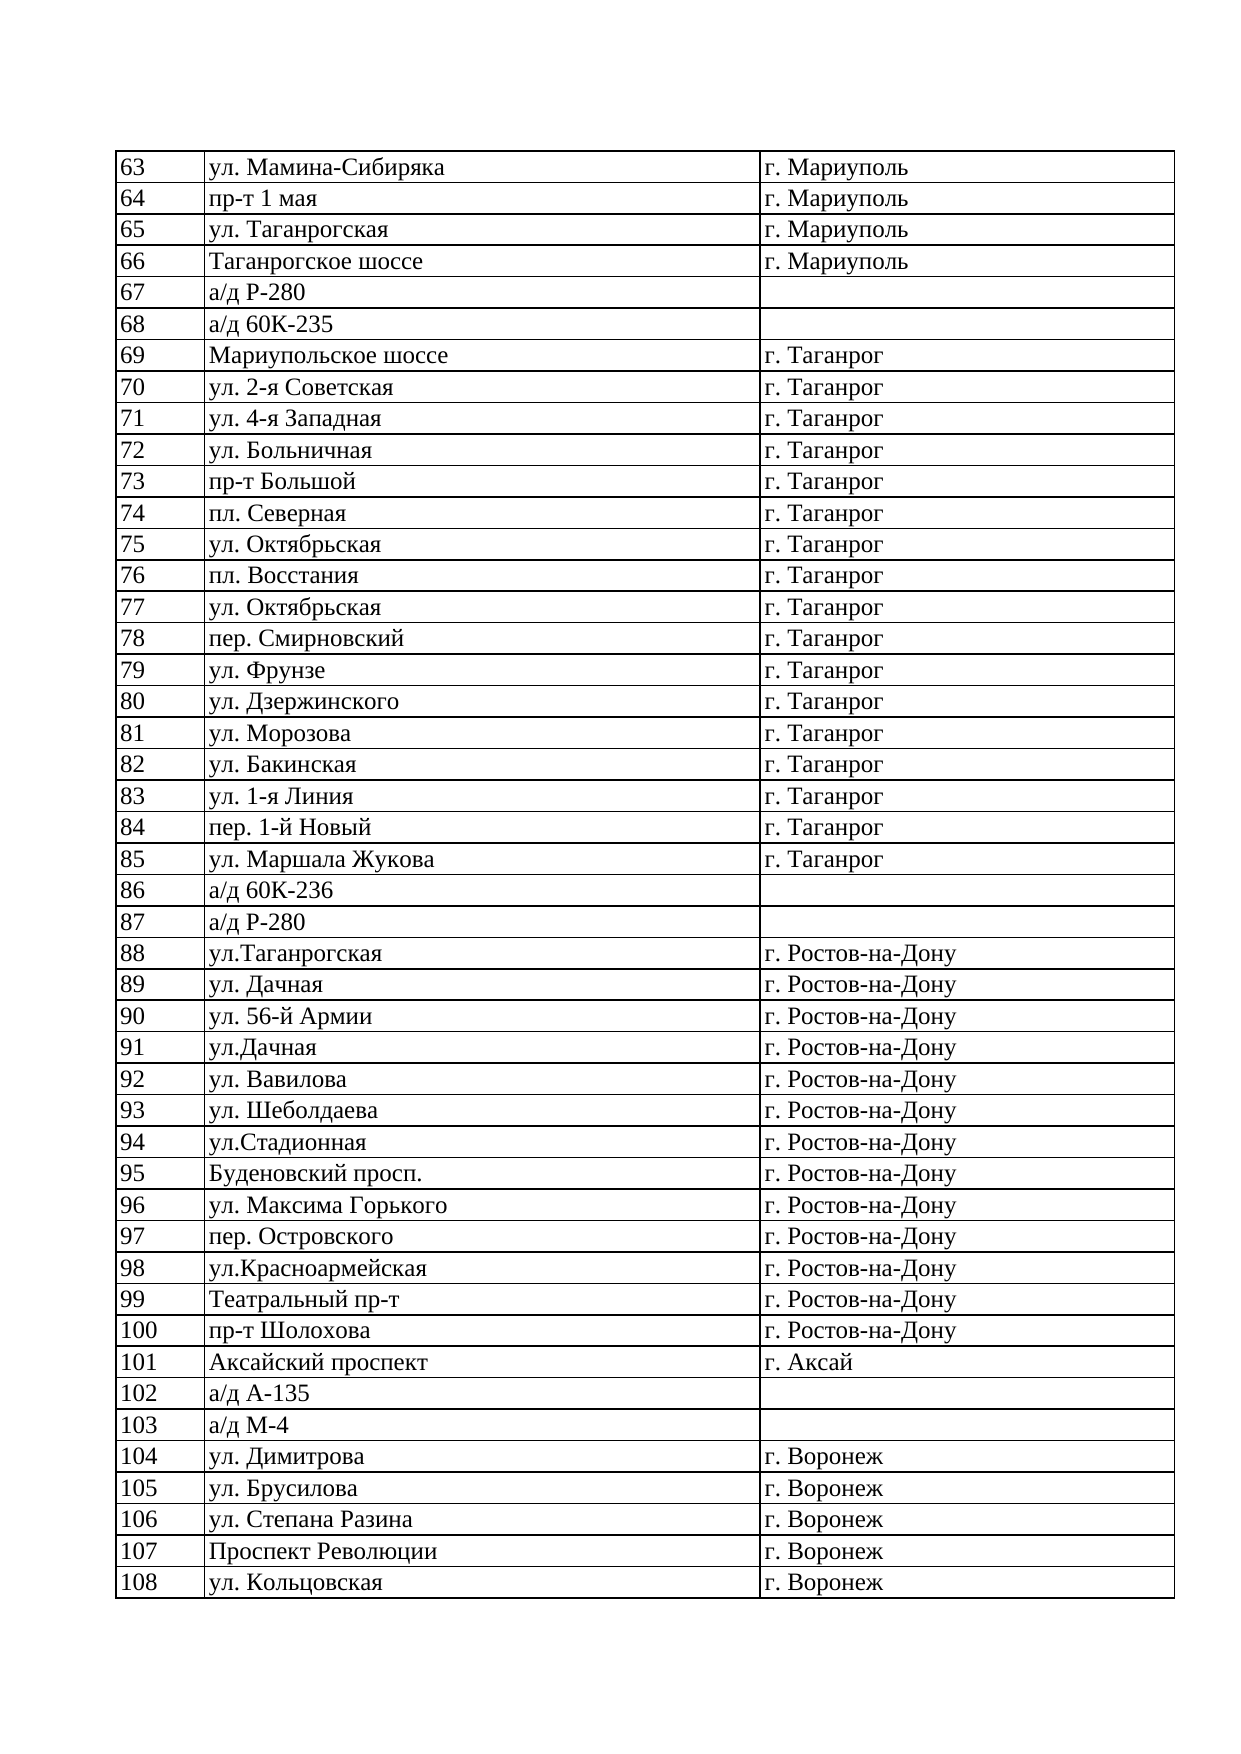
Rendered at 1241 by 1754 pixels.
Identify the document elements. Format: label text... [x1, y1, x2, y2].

table_cell г. Таганрог [761, 403, 1174, 433]
table_cell г. Таганрог [761, 749, 1174, 779]
table_cell 92 [117, 1064, 204, 1094]
table_cell 76 [117, 561, 204, 590]
table_cell [761, 1410, 1174, 1440]
table_cell г. Ростов-на-Дону [761, 1221, 1174, 1251]
table_cell г. Воронеж [761, 1536, 1174, 1566]
table_cell 74 [117, 498, 204, 527]
table_cell г. Таганрог [761, 718, 1174, 748]
table_cell г. Ростов-на-Дону [761, 1316, 1174, 1345]
table_cell г. Таганрог [761, 466, 1174, 496]
table_cell ул. Кольцовская [205, 1567, 759, 1597]
table_cell 77 [117, 592, 204, 622]
table_cell ул. Дзержинского [205, 686, 759, 716]
table_cell г. Мариуполь [761, 183, 1174, 213]
table_cell Театральный пр-т [205, 1284, 759, 1314]
table_cell 105 [117, 1473, 204, 1503]
table_cell пер. Островского [205, 1221, 759, 1251]
table_cell 97 [117, 1221, 204, 1251]
table_cell пл. Восстания [205, 561, 759, 590]
table_cell г. Ростов-на-Дону [761, 1127, 1174, 1157]
table_cell пр-т 1 мая [205, 183, 759, 213]
table_cell 90 [117, 1001, 204, 1031]
table_cell 94 [117, 1127, 204, 1157]
table_cell 63 [117, 152, 204, 181]
table_cell пр-т Шолохова [205, 1316, 759, 1345]
table_cell 73 [117, 466, 204, 496]
table_cell ул. Бакинская [205, 749, 759, 779]
table_cell 72 [117, 435, 204, 464]
table_cell пер. 1-й Новый [205, 812, 759, 842]
table_cell Аксайский проспект [205, 1347, 759, 1377]
table_cell ул. Димитрова [205, 1441, 759, 1471]
table_cell 82 [117, 749, 204, 779]
table_cell г. Таганрог [761, 812, 1174, 842]
table_cell 87 [117, 907, 204, 936]
table_cell г. Ростов-на-Дону [761, 1064, 1174, 1094]
table_cell 98 [117, 1253, 204, 1282]
table_cell 99 [117, 1284, 204, 1314]
table_cell г. Воронеж [761, 1441, 1174, 1471]
table_cell а/д Р-280 [205, 277, 759, 307]
table_cell [761, 875, 1174, 905]
table_cell ул. Дачная [205, 970, 759, 999]
table_cell ул. Шеболдаева [205, 1095, 759, 1125]
table_cell г. Таганрог [761, 686, 1174, 716]
table_cell г. Аксай [761, 1347, 1174, 1377]
table_cell ул. Фрунзе [205, 655, 759, 685]
table_cell ул.Таганрогская [205, 938, 759, 968]
table_cell а/д М-4 [205, 1410, 759, 1440]
table_cell 91 [117, 1032, 204, 1062]
table_cell 93 [117, 1095, 204, 1125]
table_cell г. Ростов-на-Дону [761, 1032, 1174, 1062]
table_cell 95 [117, 1158, 204, 1188]
table_cell г. Ростов-на-Дону [761, 1095, 1174, 1125]
table_cell г. Ростов-на-Дону [761, 938, 1174, 968]
table_cell 103 [117, 1410, 204, 1440]
table_cell ул. Морозова [205, 718, 759, 748]
table_cell г. Воронеж [761, 1567, 1174, 1597]
table_cell 108 [117, 1567, 204, 1597]
table_cell Буденовский просп. [205, 1158, 759, 1188]
table_cell г. Мариуполь [761, 246, 1174, 276]
table_cell 78 [117, 623, 204, 653]
table_cell ул. 1-я Линия [205, 781, 759, 811]
table_cell пер. Смирновский [205, 623, 759, 653]
table_cell г. Таганрог [761, 498, 1174, 527]
table_cell 89 [117, 970, 204, 999]
table_cell 66 [117, 246, 204, 276]
table_cell ул. Маршала Жукова [205, 844, 759, 873]
table_cell ул. Брусилова [205, 1473, 759, 1503]
table_cell [761, 309, 1174, 339]
table_cell г. Таганрог [761, 529, 1174, 559]
table_cell 67 [117, 277, 204, 307]
table_cell ул. Вавилова [205, 1064, 759, 1094]
table_cell 107 [117, 1536, 204, 1566]
table_cell ул. Октябрьская [205, 529, 759, 559]
table_cell 100 [117, 1316, 204, 1345]
table_cell г. Ростов-на-Дону [761, 1190, 1174, 1219]
table_cell 86 [117, 875, 204, 905]
table_cell 70 [117, 372, 204, 402]
table_cell 104 [117, 1441, 204, 1471]
table_cell 85 [117, 844, 204, 873]
table_cell г. Ростов-на-Дону [761, 1253, 1174, 1282]
table_cell [761, 1378, 1174, 1408]
table_cell [761, 907, 1174, 936]
table_cell ул. Степана Разина [205, 1504, 759, 1534]
table_cell Мариупольское шоссе [205, 340, 759, 370]
table_cell г. Ростов-на-Дону [761, 1158, 1174, 1188]
table_cell ул. Таганрогская [205, 215, 759, 244]
table_cell г. Таганрог [761, 372, 1174, 402]
table_cell 75 [117, 529, 204, 559]
table_cell Таганрогское шоссе [205, 246, 759, 276]
table_cell [761, 277, 1174, 307]
table_cell ул. 56-й Армии [205, 1001, 759, 1031]
table_cell 88 [117, 938, 204, 968]
table_cell ул. Больничная [205, 435, 759, 464]
table_cell г. Таганрог [761, 435, 1174, 464]
table_cell а/д А-135 [205, 1378, 759, 1408]
table_cell 84 [117, 812, 204, 842]
table_cell 68 [117, 309, 204, 339]
table_cell ул. 2-я Советская [205, 372, 759, 402]
table_cell г. Ростов-на-Дону [761, 1001, 1174, 1031]
table_cell г. Ростов-на-Дону [761, 970, 1174, 999]
table_cell 83 [117, 781, 204, 811]
table_cell ул. Октябрьская [205, 592, 759, 622]
table_cell 96 [117, 1190, 204, 1219]
table_cell ул. 4-я Западная [205, 403, 759, 433]
table_cell ул.Дачная [205, 1032, 759, 1062]
table_cell ул. Мамина-Сибиряка [205, 152, 759, 181]
table_cell г. Таганрог [761, 561, 1174, 590]
table_cell г. Таганрог [761, 592, 1174, 622]
table_cell г. Мариуполь [761, 215, 1174, 244]
table_cell г. Воронеж [761, 1473, 1174, 1503]
table_cell г. Ростов-на-Дону [761, 1284, 1174, 1314]
table_cell пл. Северная [205, 498, 759, 527]
table_cell 81 [117, 718, 204, 748]
table_cell 65 [117, 215, 204, 244]
table_cell Проспект Революции [205, 1536, 759, 1566]
table_cell пр-т Большой [205, 466, 759, 496]
table_cell ул. Максима Горького [205, 1190, 759, 1219]
table_cell ул.Красноармейская [205, 1253, 759, 1282]
table_cell г. Таганрог [761, 623, 1174, 653]
table_cell 69 [117, 340, 204, 370]
table_cell 80 [117, 686, 204, 716]
table_cell г. Мариуполь [761, 152, 1174, 181]
table_cell 106 [117, 1504, 204, 1534]
table_cell а/д 60К-236 [205, 875, 759, 905]
table_cell 101 [117, 1347, 204, 1377]
table_cell 64 [117, 183, 204, 213]
table_cell 102 [117, 1378, 204, 1408]
table_cell г. Таганрог [761, 340, 1174, 370]
table_cell а/д Р-280 [205, 907, 759, 936]
table_cell г. Воронеж [761, 1504, 1174, 1534]
table_cell г. Таганрог [761, 655, 1174, 685]
table_cell г. Таганрог [761, 844, 1174, 873]
table_cell ул.Стадионная [205, 1127, 759, 1157]
table_cell 71 [117, 403, 204, 433]
table_cell 79 [117, 655, 204, 685]
table_cell г. Таганрог [761, 781, 1174, 811]
table_cell а/д 60К-235 [205, 309, 759, 339]
